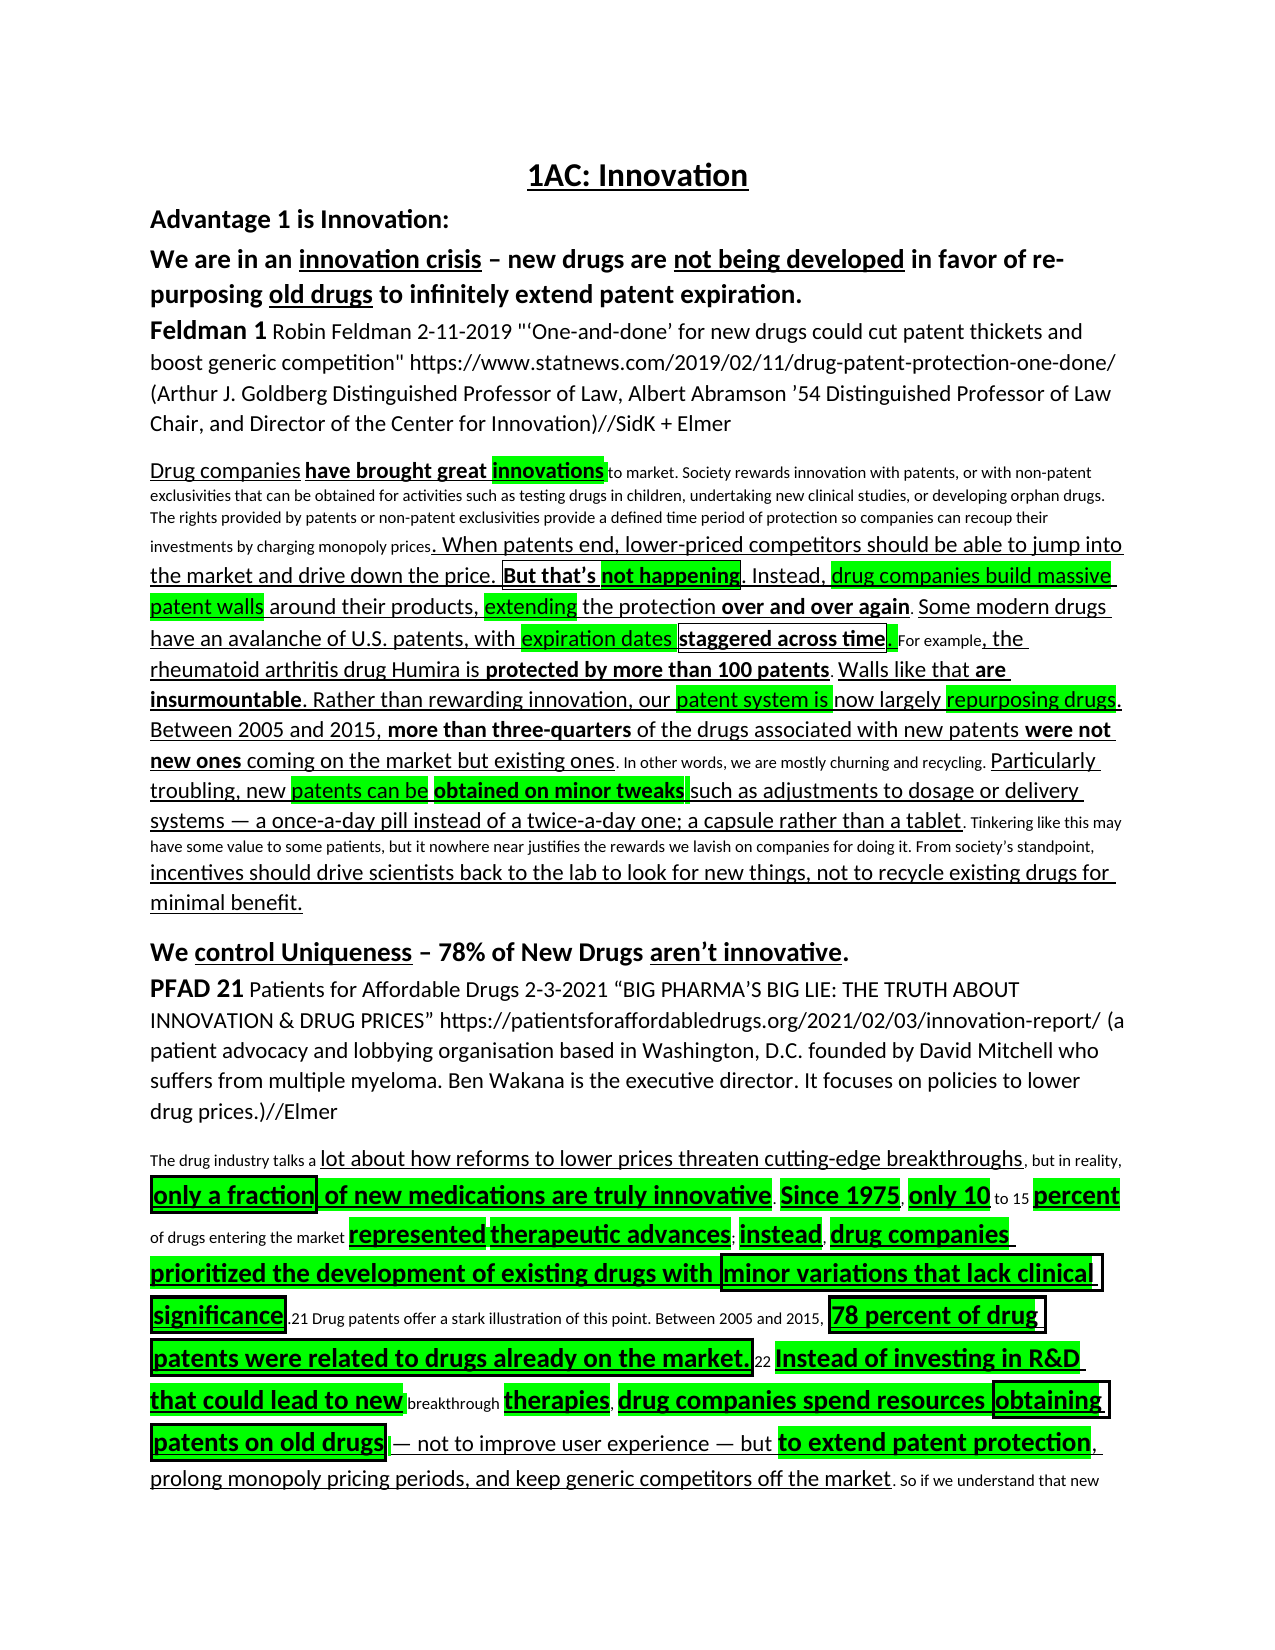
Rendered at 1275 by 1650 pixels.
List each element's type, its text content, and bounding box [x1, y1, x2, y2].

text PFAD 21 Patients for Affordable Drugs 2-3-2021 “BIG PHARMA’S BIG LIE: THE TRUTH ABOUT INNOVATION & DRUG PRICES” https://patientsforaffordabledrugs.org/2021/02/03/innovation-report/ (a patient advocacy and lobbying organisation based in Washington, D.C. founded by David Mitchell who suffers from multiple myeloma. Ben Wakana is the executive director. It focuses on policies to lower drug prices.)//Elmer [150, 971, 1125, 1125]
subtitle We are in an innovation crisis – new drugs are not being developed in favor of re-purposing old drugs to infinitely extend patent expiration. [150, 242, 1125, 311]
text Drug companies have brought great innovations to market. Society rewards innovation with patents, or with non-patent exclusivities that can be obtained for activities such as testing drugs in children, undertaking new clinical studies, or developing orphan drugs. The rights provided by patents or non-patent exclusivities provide a defined time period of protection so companies can recoup their investments by charging monopoly prices. When patents end, lower-priced competitors should be able to jump into the market and drive down the price. But that’s not happening. Instead, drug companies build massive patent walls around their products, extending the protection over and over again. Some modern drugs have an avalanche of U.S. patents, with expiration dates staggered across time. For example, the rheumatoid arthritis drug Humira is protected by more than 100 patents. Walls like that are insurmountable. Rather than rewarding innovation, our patent system is now largely repurposing drugs. Between 2005 and 2015, more than three-quarters of the drugs associated with new patents were not new ones coming on the market but existing ones. In other words, we are mostly churning and recycling. Particularly troubling, new patents can be obtained on minor tweaks such as adjustments to dosage or delivery systems — a once-a-day pill instead of a twice-a-day one; a capsule rather than a tablet. Tinkering like this may have some value to some patients, but it nowhere near justifies the rewards we lavish on companies for doing it. From society’s standpoint, incentives should drive scientists back to the lab to look for new things, not to recycle existing drugs for minimal benefit. [150, 456, 1125, 917]
subtitle 1AC: Innovation [150, 154, 1125, 195]
subtitle Advantage 1 is Innovation: [150, 202, 1125, 235]
text Feldman 1 Robin Feldman 2-11-2019 "‘One-and-done’ for new drugs could cut patent thickets and boost generic competition" https://www.statnews.com/2019/02/11/drug-patent-protection-one-done/ (Arthur J. Goldberg Distinguished Professor of Law, Albert Abramson ’54 Distinguished Professor of Law Chair, and Director of the Center for Innovation)//SidK + Elmer [150, 313, 1125, 437]
subtitle We control Uniqueness – 78% of New Drugs aren’t innovative. [150, 935, 1125, 968]
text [150, 1144, 1125, 1492]
